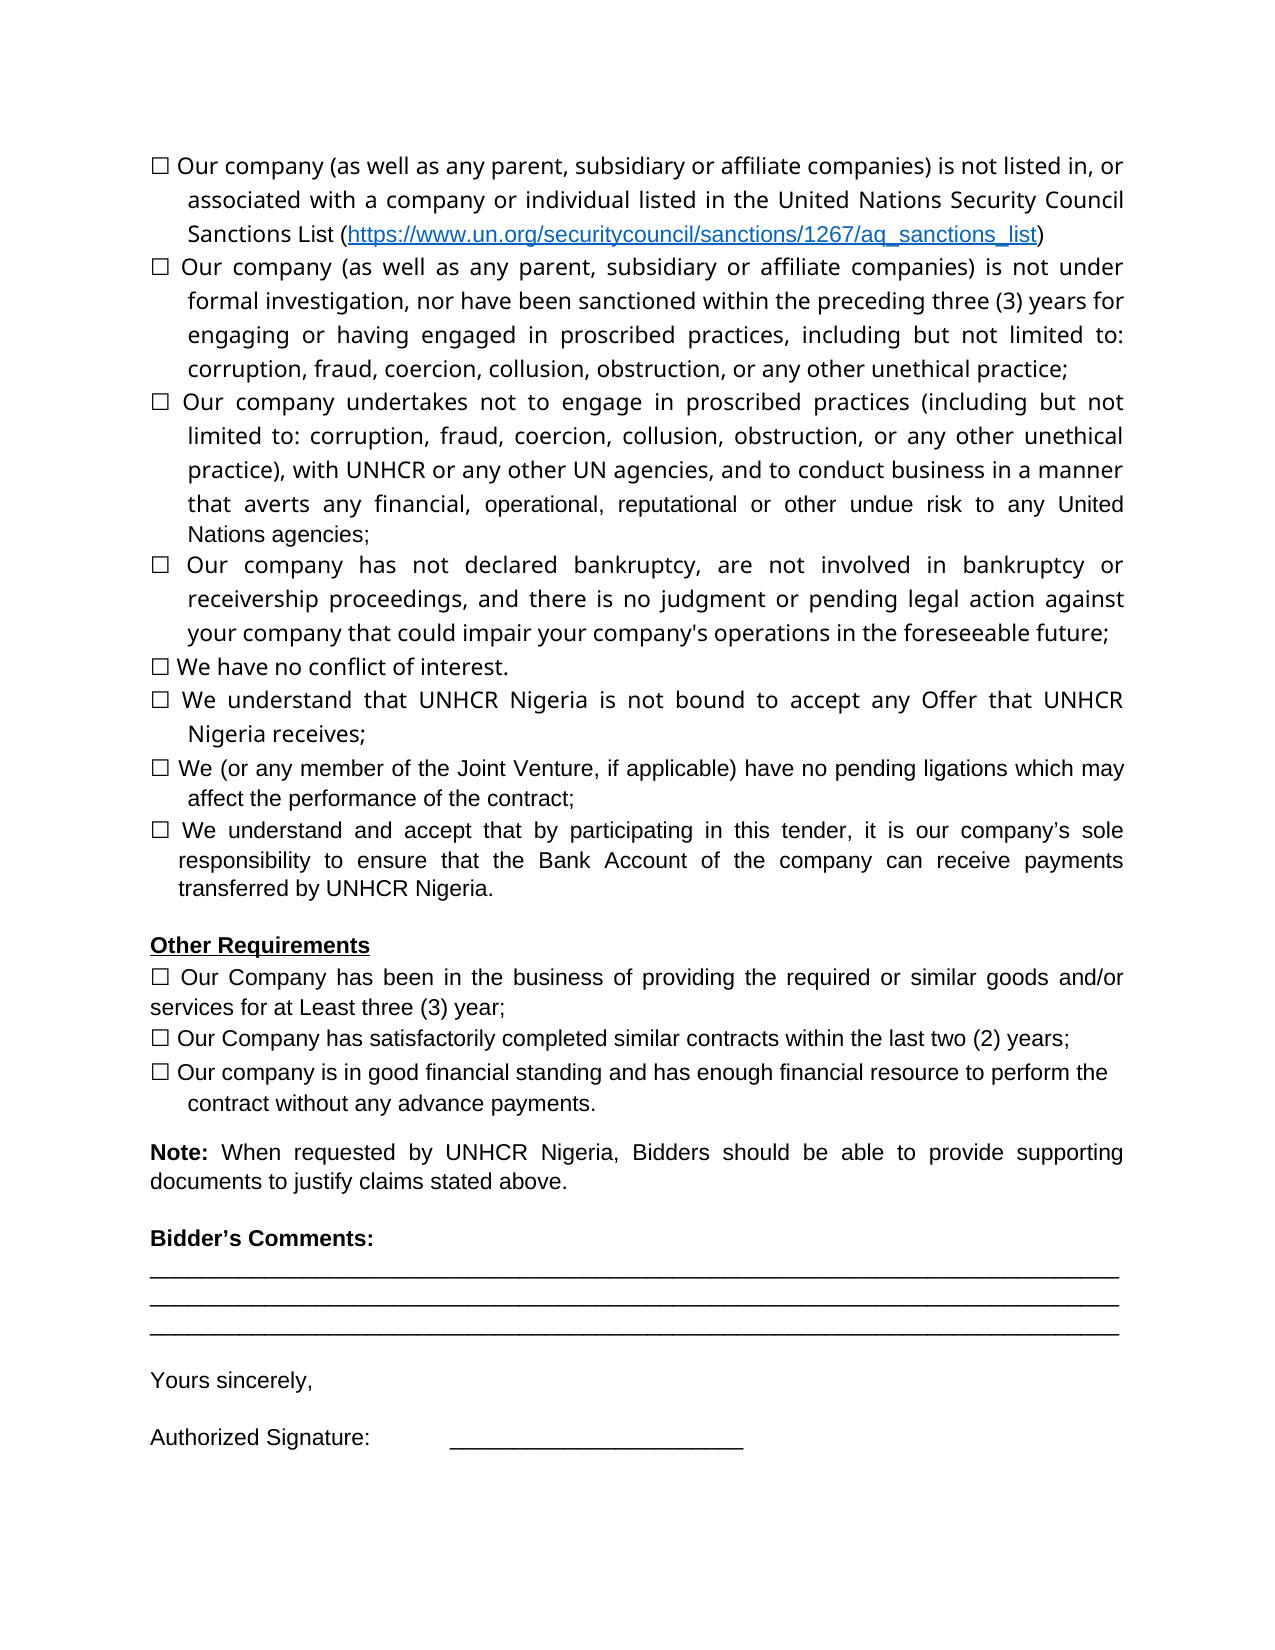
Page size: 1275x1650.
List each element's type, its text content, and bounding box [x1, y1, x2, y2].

text ☐ Our company (as well as any parent, subsidiary or affiliate companies) is not under formal investigation, nor have been sanctioned within the preceding three (3) years for engaging or having engaged in proscribed practices, including but not limited to: corruption, fraud, coercion, collusion, obstruction, or any other unethical practice; [150, 251, 1125, 384]
text ☐ Our Company has satisfactorily completed similar contracts within the last two (2) years; [150, 1022, 1125, 1054]
text Authorized Signature: _______________________ [150, 1423, 1125, 1450]
text ☐ We have no conflict of interest. [150, 651, 1125, 682]
text ☐ We (or any member of the Joint Venture, if applicable) have no pending ligations which may affect the performance of the contract; [150, 752, 1125, 811]
text ☐ We understand that UNHCR Nigeria is not bound to accept any Offer that UNHCR Nigeria receives; [150, 684, 1125, 749]
list ☐ Our company is in good financial standing and has enough financial resource to perform the [150, 1056, 1125, 1087]
text Bidder’s Comments: [150, 1224, 1125, 1251]
text ☐ Our company has not declared bankruptcy, are not involved in bankruptcy or receivership proceedings, and there is no judgment or pending legal action against your company that could impair your company's operations in the foreseeable future; [150, 549, 1125, 648]
text Note: When requested by UNHCR Nigeria, Bidders should be able to provide supporting documents to justify claims stated above. [150, 1139, 1125, 1194]
list contract without any advance payments. [150, 1090, 1125, 1116]
text Yours sincerely, [150, 1367, 1125, 1393]
text ☐ We understand and accept that by participating in this tender, it is our company’s sole responsibility to ensure that the Bank Account of the company can receive payments transferred by UNHCR Nigeria. [150, 813, 1125, 902]
text Other Requirements [150, 932, 1125, 958]
text ☐ Our company undertakes not to engage in proscribed practices (including but not limited to: corruption, fraud, coercion, collusion, obstruction, or any other unethical practice), with UNHCR or any other UN agencies, and to conduct business in a manner that averts any financial, operational, reputational or other undue risk to any United Nations agencies; [150, 386, 1125, 547]
text ☐ Our company (as well as any parent, subsidiary or affiliate companies) is not listed in, or associated with a company or individual listed in the United Nations Security Council Sanctions List (https://www.un.org/securitycouncil/sanctions/1267/aq_sanctions_list) [150, 150, 1125, 249]
text ☐ Our Company has been in the business of providing the required or similar goods and/or services for at Least three (3) year; [150, 961, 1125, 1020]
text ____________________________________________________________________________________________________________________________________________________________________________________________________________________________________ [150, 1253, 1125, 1336]
